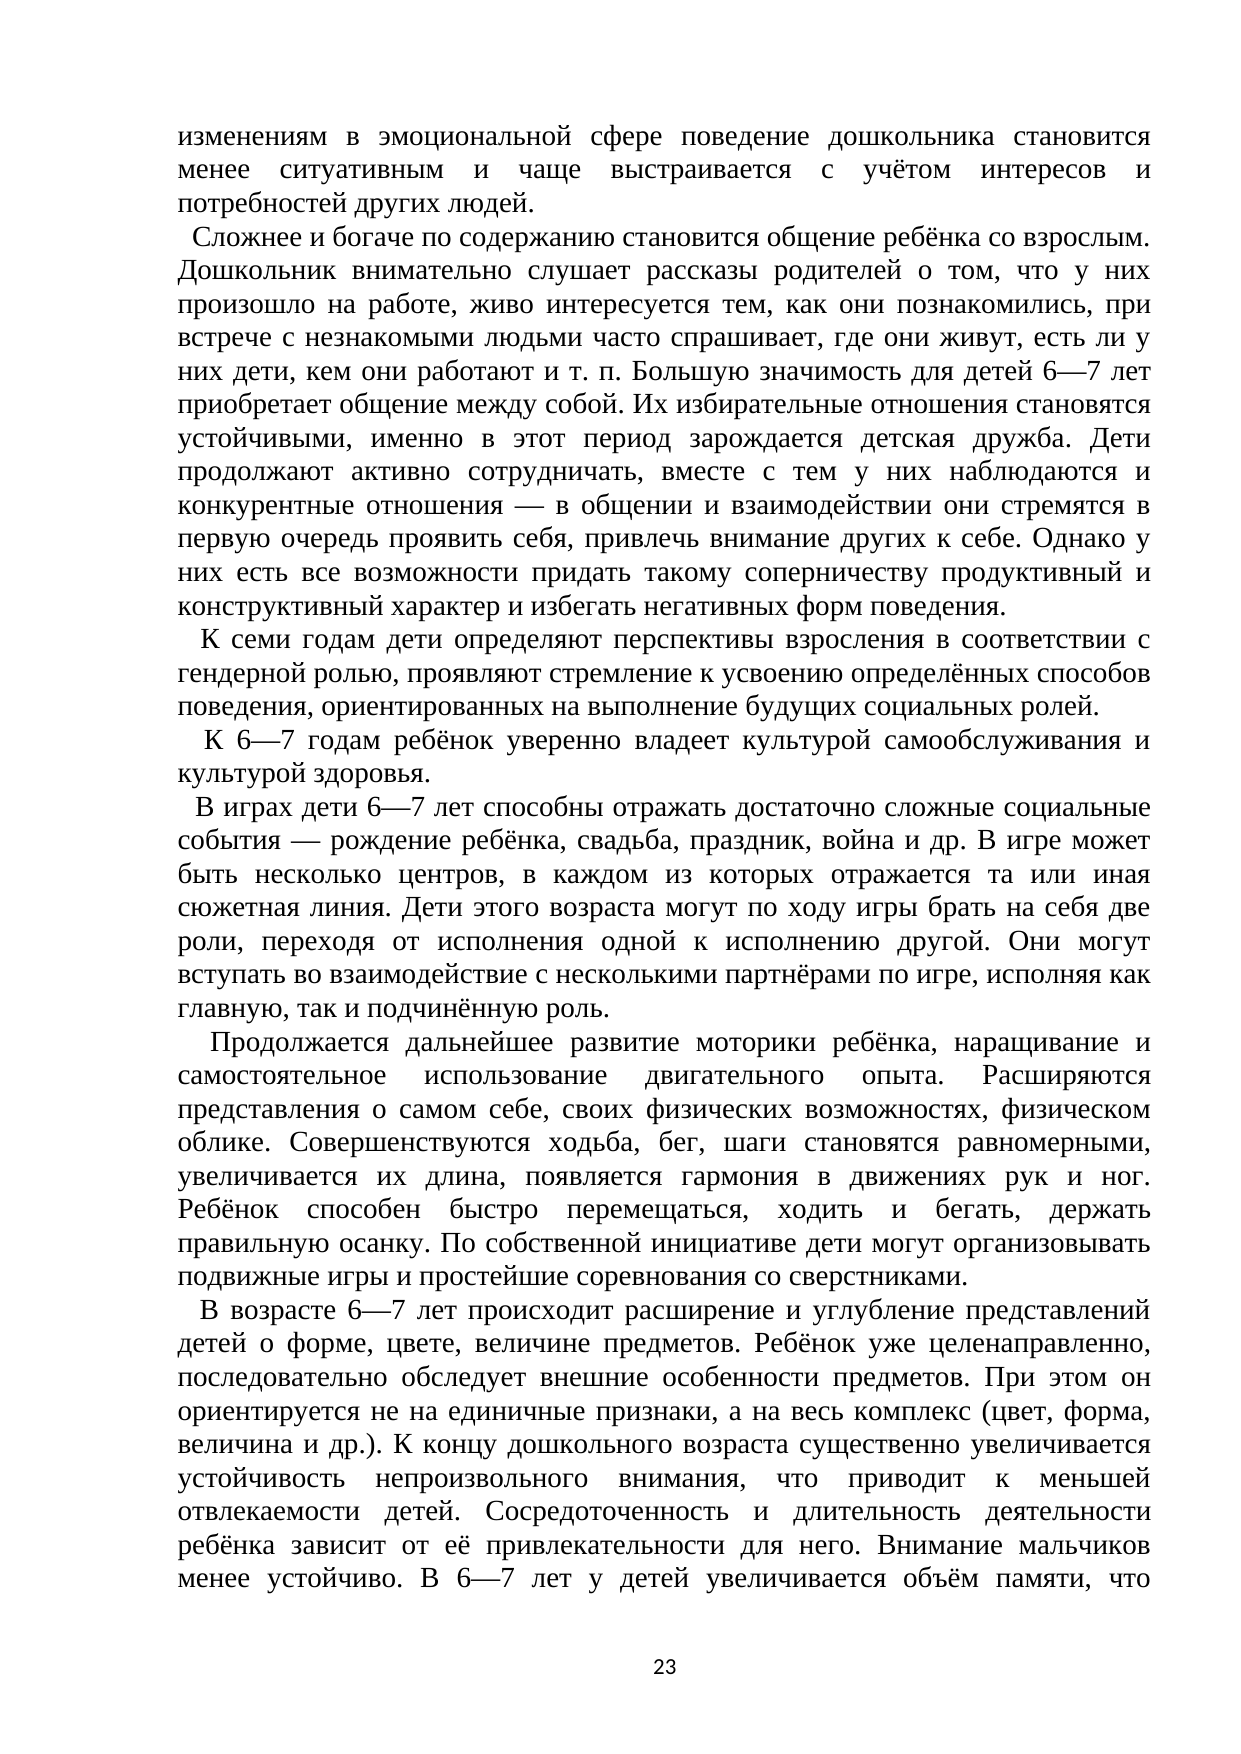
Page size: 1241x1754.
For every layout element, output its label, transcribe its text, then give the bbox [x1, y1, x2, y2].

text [177, 1292, 1152, 1594]
text К 6—7 годам ребёнок уверенно владеет культурой самообслуживания и культурой здоровья. [177, 722, 1152, 789]
text К семи годам дети определяют перспективы взросления в соответствии с гендерной ролью, проявляют стремление к усвоению определённых способов поведения, ориентированных на выполнение будущих социальных ролей. [177, 621, 1152, 722]
text Продолжается дальнейшее развитие моторики ребёнка, наращивание и самостоятельное использование двигательного опыта. Расширяются представления о самом себе, своих физических возможностях, физическом облике. Совершенствуются ходьба, бег, шаги становятся равномерными, увеличивается их длина, появляется гармония в движениях рук и ног. Ребёнок способен быстро перемещаться, ходить и бегать, держать правильную осанку. По собственной инициативе дети могут организовывать подвижные игры и простейшие соревнования со сверстниками. [177, 1024, 1152, 1292]
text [177, 118, 1152, 219]
text В играх дети 6—7 лет способны отражать достаточно сложные социальные события — рождение ребёнка, свадьба, праздник, война и др. В игре может быть несколько центров, в каждом из которых отражается та или иная сюжетная линия. Дети этого возраста могут по ходу игры брать на себя две роли, переходя от исполнения одной к исполнению другой. Они могут вступать во взаимодействие с несколькими партнёрами по игре, исполняя как главную, так и подчинённую роль. [177, 789, 1152, 1024]
text Сложнее и богаче по содержанию становится общение ребёнка со взрослым. Дошкольник внимательно слушает рассказы родителей о том, что у них произошло на работе, живо интересуется тем, как они познакомились, при встрече с незнакомыми людьми часто спрашивает, где они живут, есть ли у них дети, кем они работают и т. п. Большую значимость для детей 6—7 лет приобретает общение между собой. Их избирательные отношения становятся устойчивыми, именно в этот период зарождается детская дружба. Дети продолжают активно сотрудничать, вместе с тем у них наблюдаются и конкурентные отношения — в общении и взаимодействии они стремятся в первую очередь проявить себя, привлечь внимание других к себе. Однако у них есть все возможности придать такому соперничеству продуктивный и конструктивный характер и избегать негативных форм поведения. [177, 219, 1152, 621]
